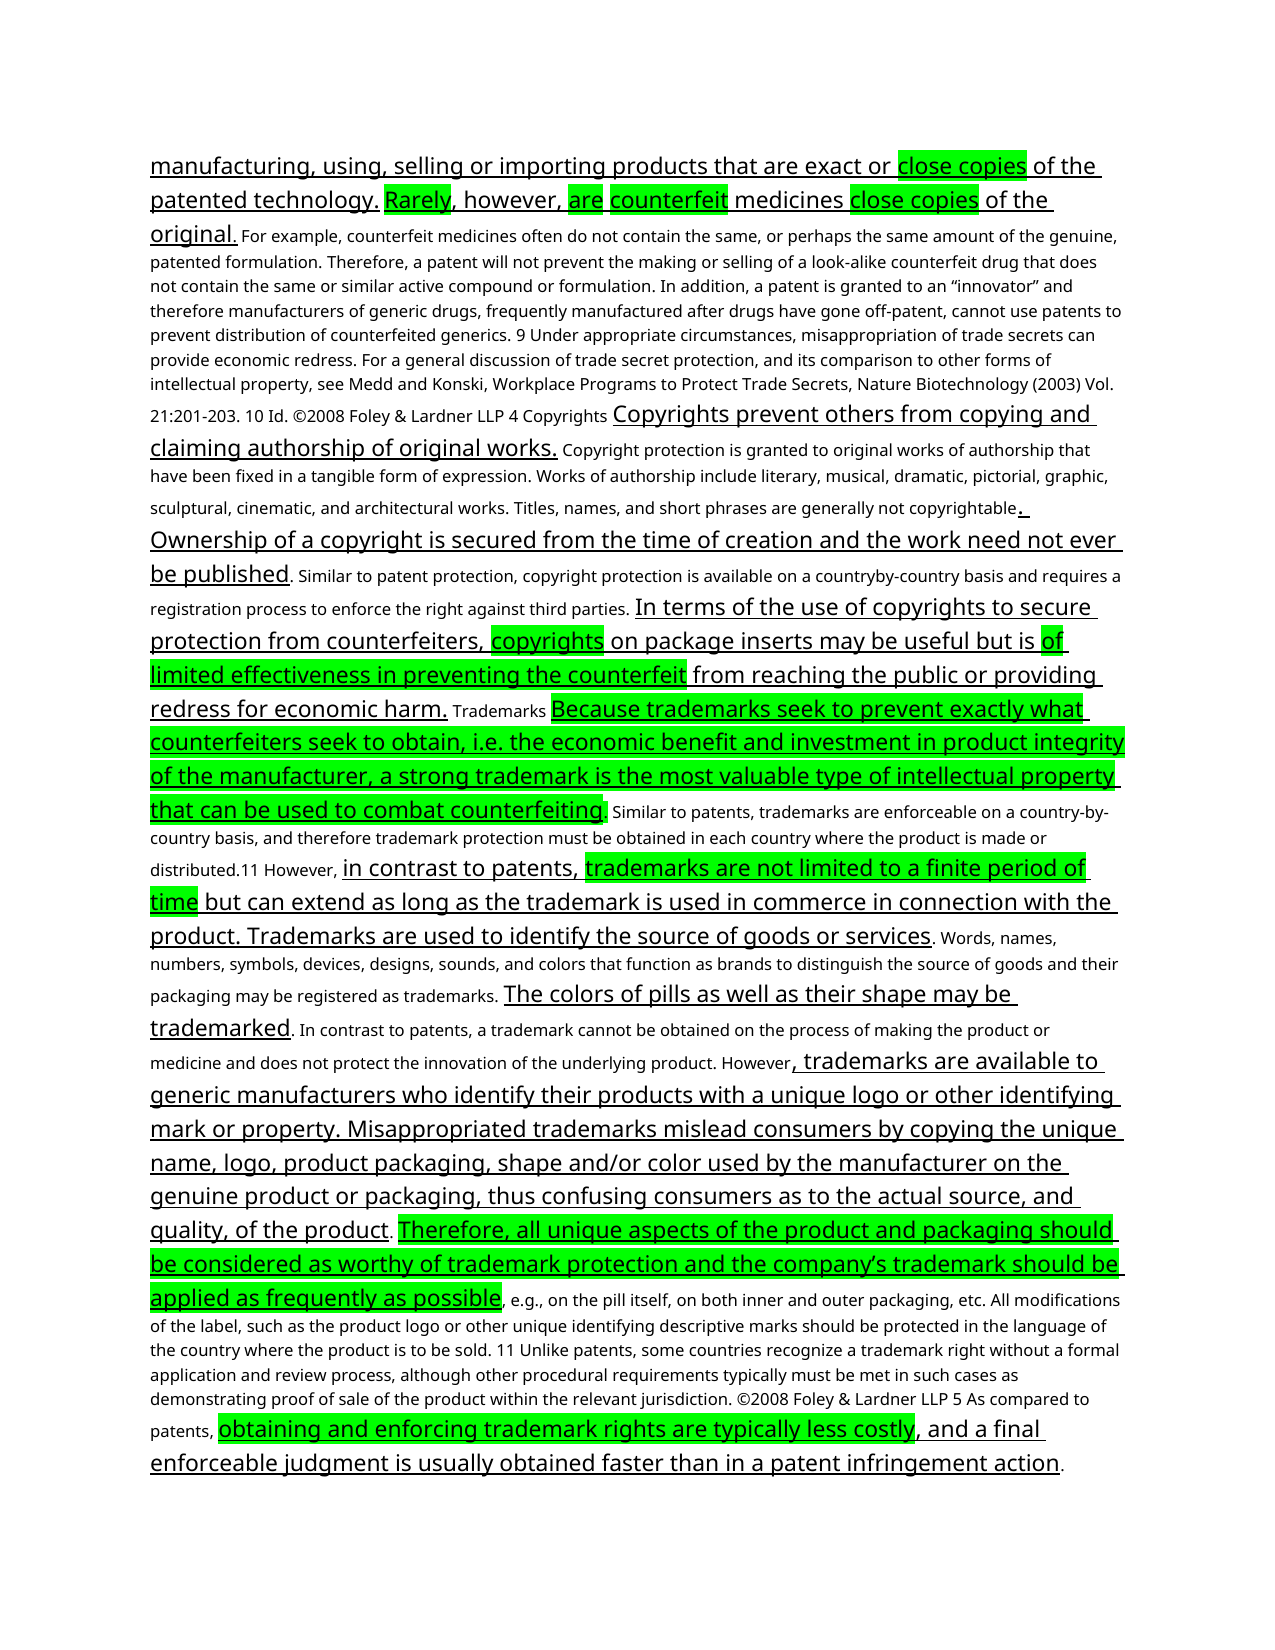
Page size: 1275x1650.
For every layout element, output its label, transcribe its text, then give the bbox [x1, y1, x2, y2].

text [150, 150, 1125, 726]
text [150, 1276, 1125, 1478]
